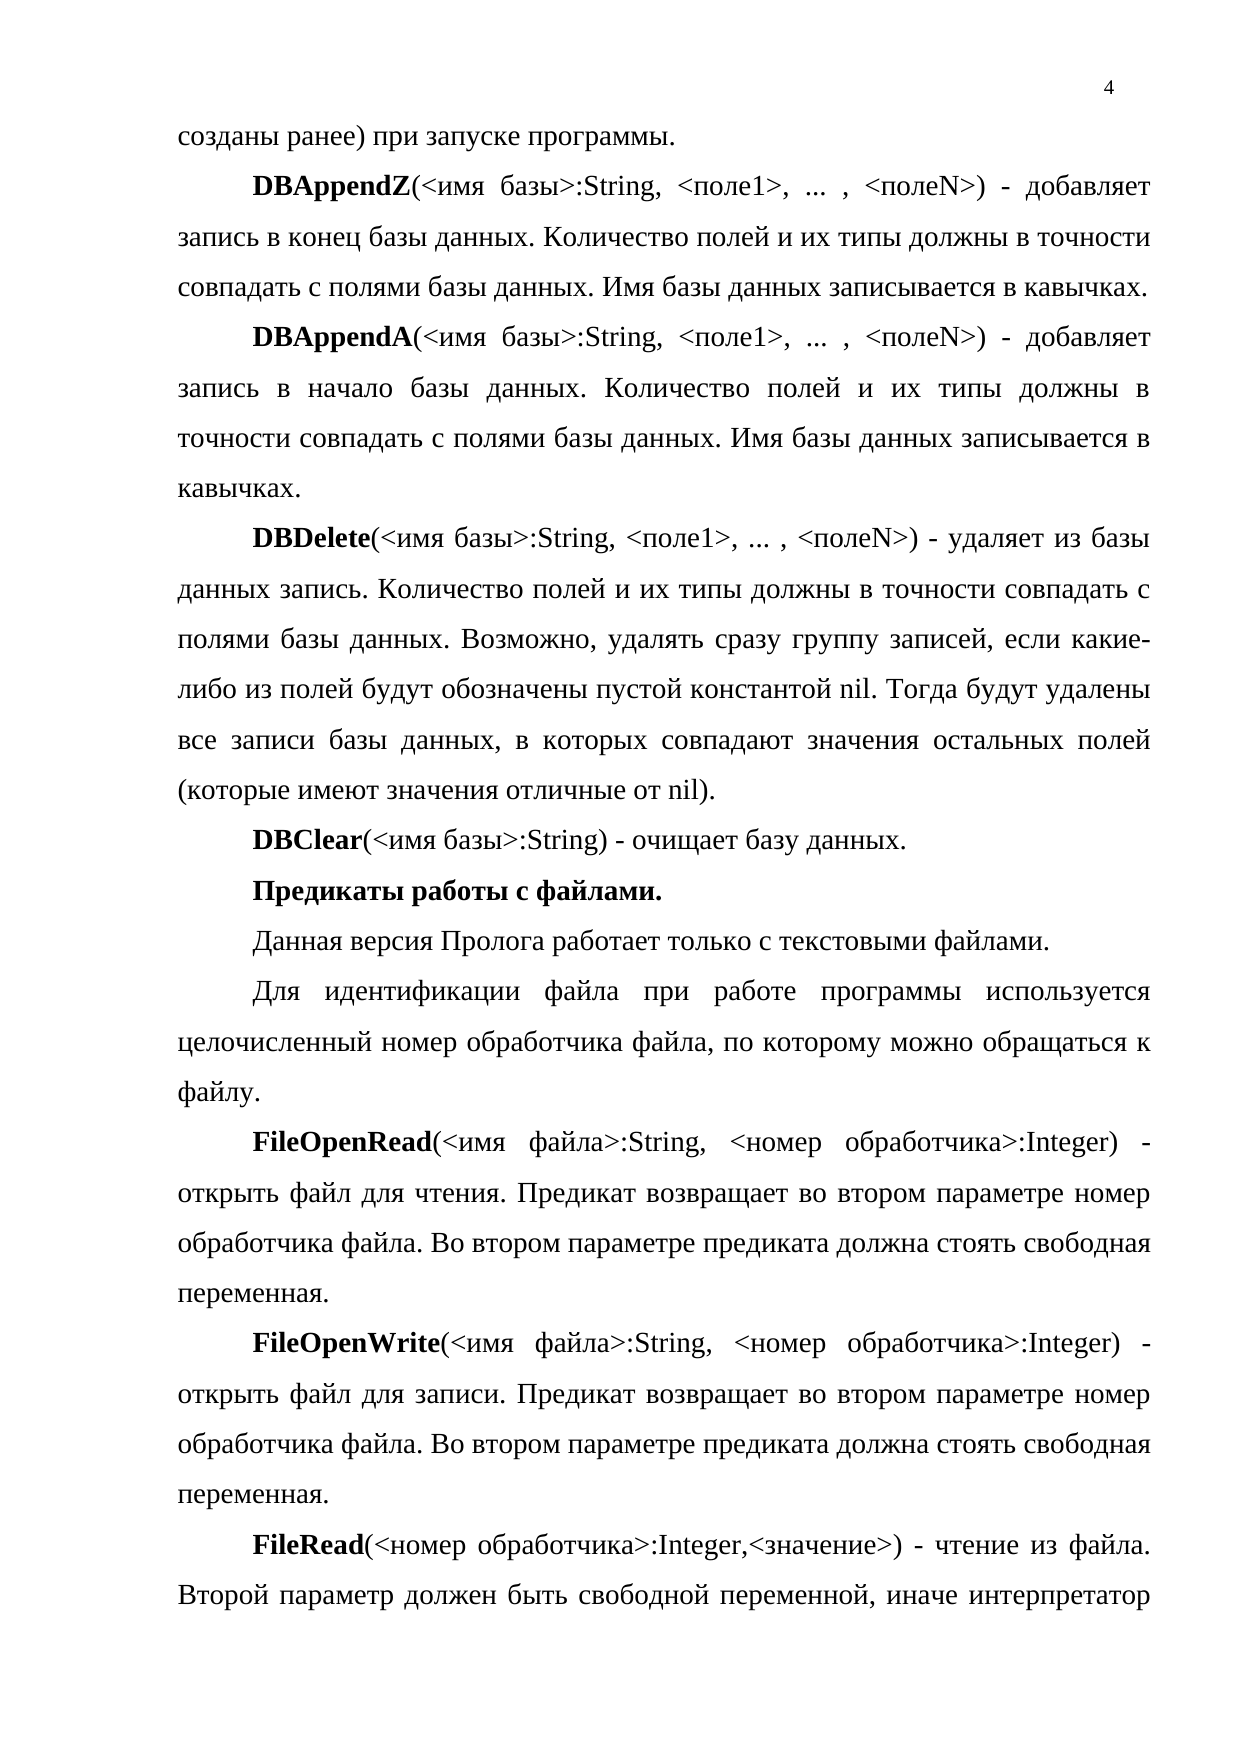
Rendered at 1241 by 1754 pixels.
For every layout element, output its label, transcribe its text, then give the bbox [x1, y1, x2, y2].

text DBAppendA(<имя базы>:String, <поле1>, ... , <полеN>) - добавляет запись в начало базы данных. Количество полей и их типы должны в точности совпадать с полями базы данных. Имя базы данных записывается в кавычках. [177, 319, 1152, 504]
text Предикаты работы с файлами. [177, 873, 1152, 906]
text FileOpenWrite(<имя файла>:String, <номер обработчика>:Integer) - открыть файл для записи. Предикат возвращает во втором параметре номер обработчика файла. Во втором параметре предиката должна стоять свободная переменная. [177, 1326, 1152, 1510]
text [177, 118, 1152, 152]
text DBClear(<имя базы>:String) - очищает базу данных. [177, 822, 1152, 856]
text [177, 1527, 1152, 1611]
text Для идентификации файла при работе программы используется целочисленный номер обработчика файла, по которому можно обращаться к файлу. [177, 973, 1152, 1108]
text Данная версия Пролога работает только с текстовыми файлами. [177, 923, 1152, 957]
text DBDelete(<имя базы>:String, <поле1>, ... , <полеN>) - удаляет из базы данных запись. Количество полей и их типы должны в точности совпадать с полями базы данных. Возможно, удалять сразу группу записей, если какие-либо из полей будут обозначены пустой константой nil. Тогда будут удалены все записи базы данных, в которых совпадают значения остальных полей (которые имеют значения отличные от nil). [177, 521, 1152, 806]
text FileOpenRead(<имя файла>:String, <номер обработчика>:Integer) - открыть файл для чтения. Предикат возвращает во втором параметре номер обработчика файла. Во втором параметре предиката должна стоять свободная переменная. [177, 1124, 1152, 1309]
text DBAppendZ(<имя базы>:String, <поле1>, ... , <полеN>) - добавляет запись в конец базы данных. Количество полей и их типы должны в точности совпадать с полями базы данных. Имя базы данных записывается в кавычках. [177, 168, 1152, 303]
